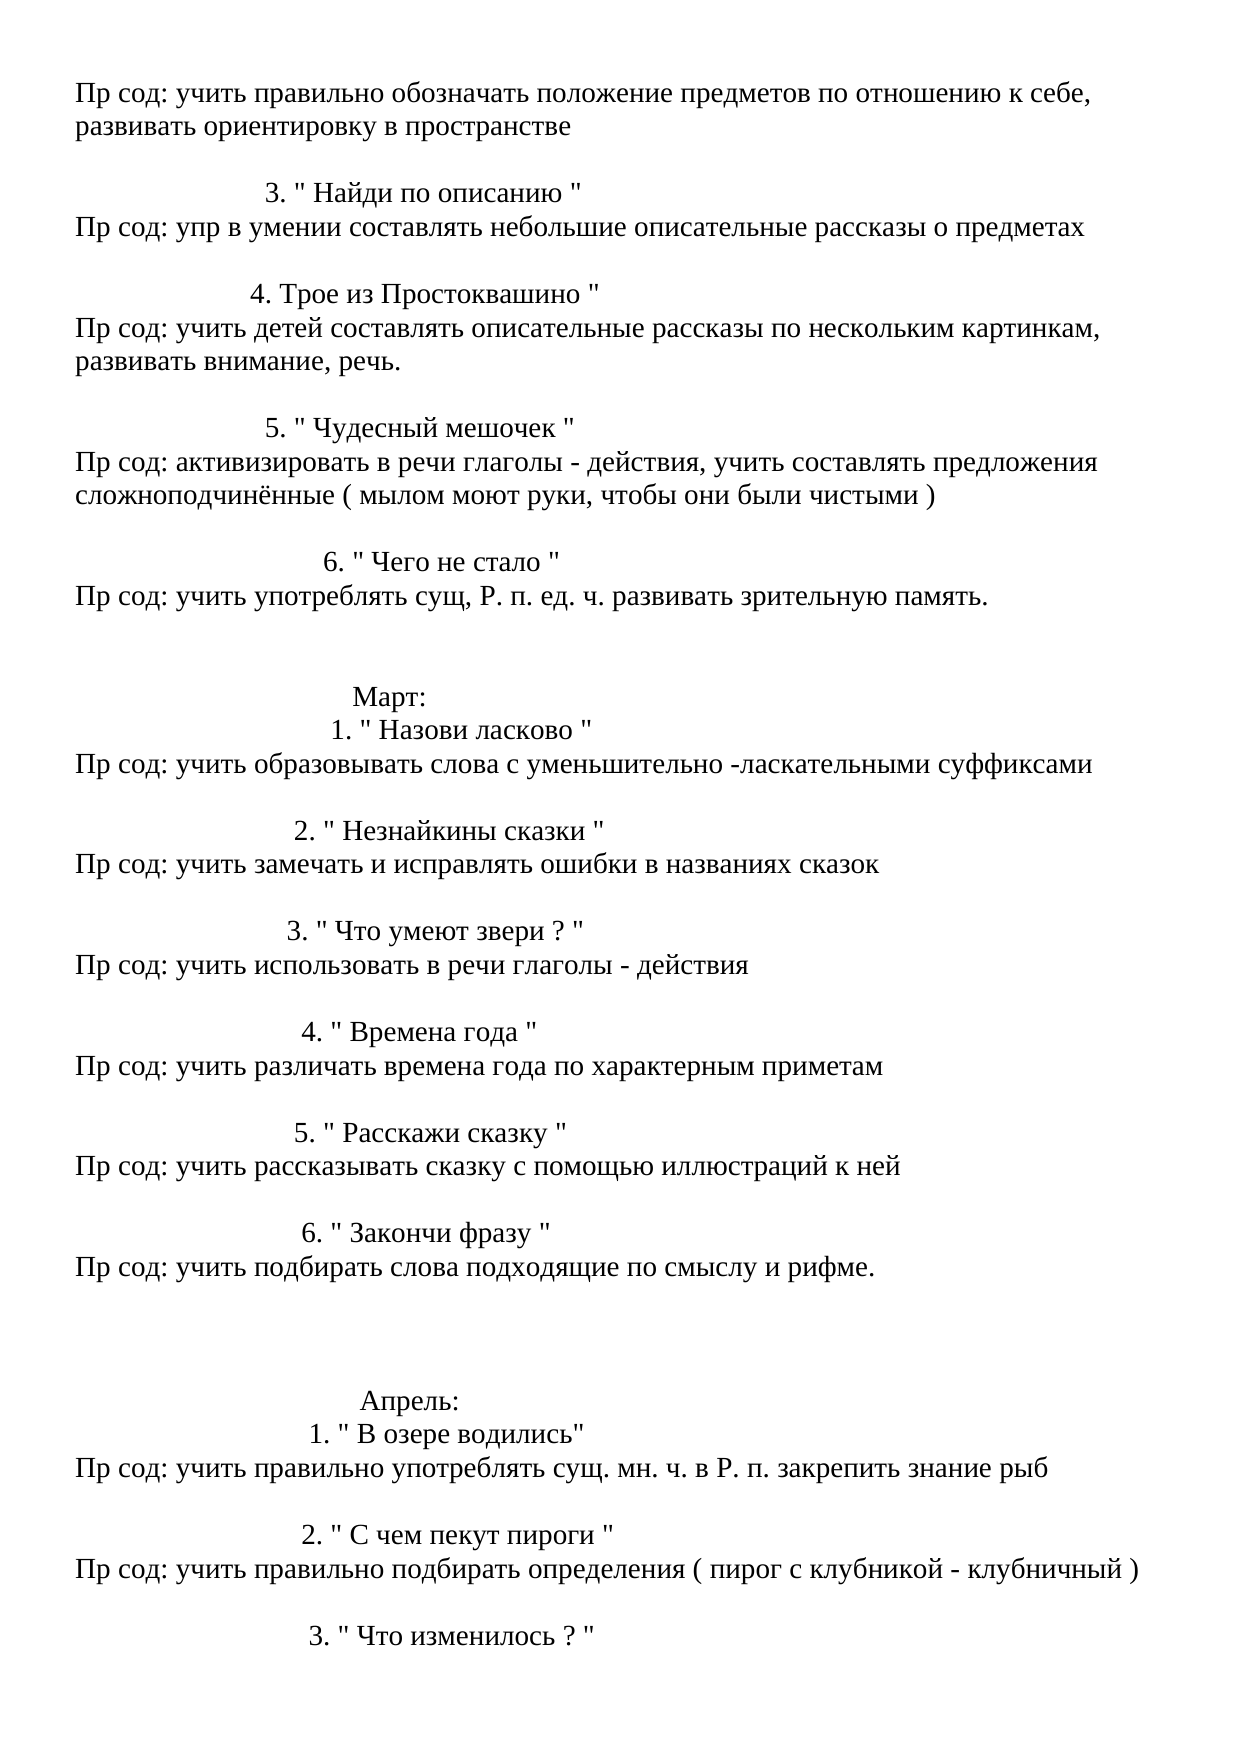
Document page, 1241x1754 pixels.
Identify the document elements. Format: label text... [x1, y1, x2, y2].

text 3. " Найди по описанию " [75, 176, 1165, 209]
text 2. " Незнайкины сказки " [75, 813, 1165, 846]
text 4. Трое из Простоквашино " [75, 276, 1165, 310]
text 1. " Назови ласково " [75, 712, 1165, 746]
text 3. " Что изменилось ? " [75, 1618, 1165, 1651]
text Пр сод: учить различать времена года по характерным приметам [75, 1048, 1165, 1081]
text Пр сод: учить образовывать слова с уменьшительно -ласкательными суффиксами [75, 746, 1165, 779]
text Пр сод: учить детей составлять описательные рассказы по нескольким картинкам, развивать внимание, речь. [75, 310, 1165, 377]
text Март: [75, 679, 1165, 712]
text Пр сод: учить замечать и исправлять ошибки в названиях сказок [75, 846, 1165, 880]
text 1. " В озере водились" [75, 1417, 1165, 1450]
text Пр сод: учить рассказывать сказку с помощью иллюстраций к ней [75, 1148, 1165, 1182]
text 6. " Закончи фразу " [75, 1215, 1165, 1249]
text Пр сод: учить правильно обозначать положение предметов по отношению к себе, развивать ориентировку в пространстве [75, 75, 1165, 142]
text Пр сод: учить правильно употреблять сущ. мн. ч. в Р. п. закрепить знание рыб [75, 1450, 1165, 1484]
text Пр сод: учить использовать в речи глаголы - действия [75, 947, 1165, 981]
text Пр сод: учить правильно подбирать определения ( пирог с клубникой - клубничный ) [75, 1551, 1165, 1584]
text 6. " Чего не стало " [75, 544, 1165, 578]
text 4. " Времена года " [75, 1014, 1165, 1048]
text 3. " Что умеют звери ? " [75, 913, 1165, 947]
text 5. " Чудесный мешочек " [75, 410, 1165, 444]
text Апрель: [75, 1383, 1165, 1417]
text Пр сод: упр в умении составлять небольшие описательные рассказы о предметах [75, 209, 1165, 243]
text Пр сод: активизировать в речи глаголы - действия, учить составлять предложения сложноподчинённые ( мылом моют руки, чтобы они были чистыми ) [75, 444, 1165, 511]
text Пр сод: учить употреблять сущ, Р. п. ед. ч. развивать зрительную память. [75, 578, 1165, 612]
text Пр сод: учить подбирать слова подходящие по смыслу и рифме. [75, 1249, 1165, 1282]
text 5. " Расскажи сказку " [75, 1115, 1165, 1148]
text 2. " С чем пекут пироги " [75, 1517, 1165, 1551]
